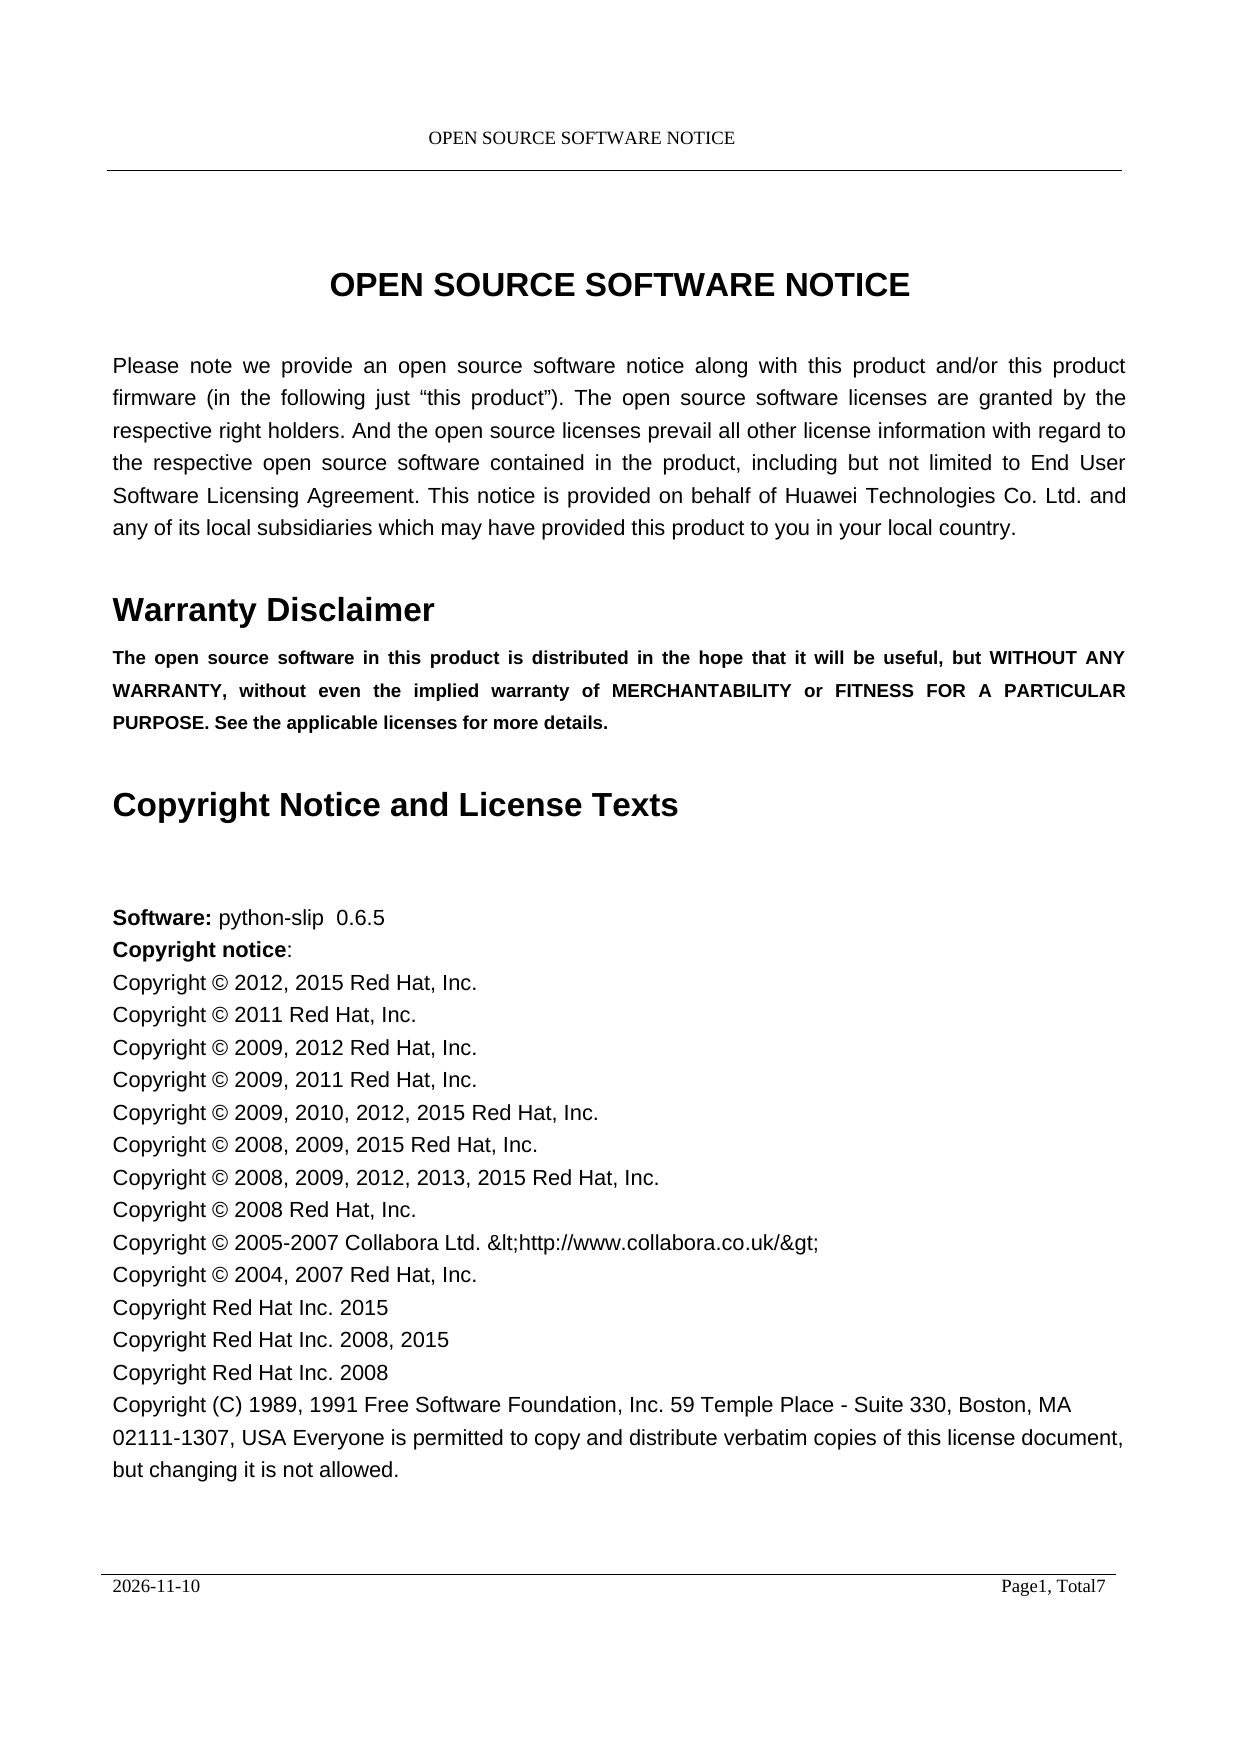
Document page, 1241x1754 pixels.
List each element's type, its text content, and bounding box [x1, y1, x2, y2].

text Copyright Red Hat Inc. 2015 [112, 1291, 1128, 1323]
text OPEN SOURCE SOFTWARE NOTICE [112, 251, 1128, 316]
text Copyright © 2008, 2009, 2012, 2013, 2015 Red Hat, Inc. [112, 1161, 1128, 1193]
text Copyright notice: [112, 933, 1128, 966]
text Copyright © 2011 Red Hat, Inc. [112, 998, 1128, 1031]
text Copyright Red Hat Inc. 2008, 2015 [112, 1323, 1128, 1356]
text Copyright © 2004, 2007 Red Hat, Inc. [112, 1258, 1128, 1291]
text Copyright Red Hat Inc. 2008 [112, 1356, 1128, 1388]
text The open source software in this product is distributed in the hope that it will be useful, but WITHOUT ANY WARRANTY, without even the implied warranty of MERCHANTABILITY or FITNESS FOR A PARTICULAR PURPOSE. See the applicable licenses for more details. [112, 641, 1128, 739]
text Warranty Disclaimer [112, 576, 1128, 641]
text Copyright © 2009, 2010, 2012, 2015 Red Hat, Inc. [112, 1096, 1128, 1128]
text Software: python-slip 0.6.5 [112, 901, 1128, 933]
text Copyright © 2005-2007 Collabora Ltd. &lt;http://www.collabora.co.uk/&gt; [112, 1226, 1128, 1258]
text Copyright (C) 1989, 1991 Free Software Foundation, Inc. 59 Temple Place - Suite 330, Boston, MA 02111-1307, USA Everyone is permitted to copy and distribute verbatim copies of this license document, but changing it is not allowed. [112, 1388, 1128, 1486]
text Copyright © 2009, 2012 Red Hat, Inc. [112, 1031, 1128, 1063]
text Copyright © 2008 Red Hat, Inc. [112, 1193, 1128, 1226]
text Please note we provide an open source software notice along with this product and/or this product firmware (in the following just “this product”). The open source software licenses are granted by the respective right holders. And the open source licenses prevail all other license information with regard to the respective open source software contained in the product, including but not limited to End User Software Licensing Agreement. This notice is provided on behalf of Huawei Technologies Co. Ltd. and any of its local subsidiaries which may have provided this product to you in your local country. [112, 349, 1128, 544]
text Copyright © 2009, 2011 Red Hat, Inc. [112, 1063, 1128, 1096]
text Copyright Notice and License Texts [112, 771, 1128, 836]
text Copyright © 2012, 2015 Red Hat, Inc. [112, 966, 1128, 998]
text Copyright © 2008, 2009, 2015 Red Hat, Inc. [112, 1128, 1128, 1161]
